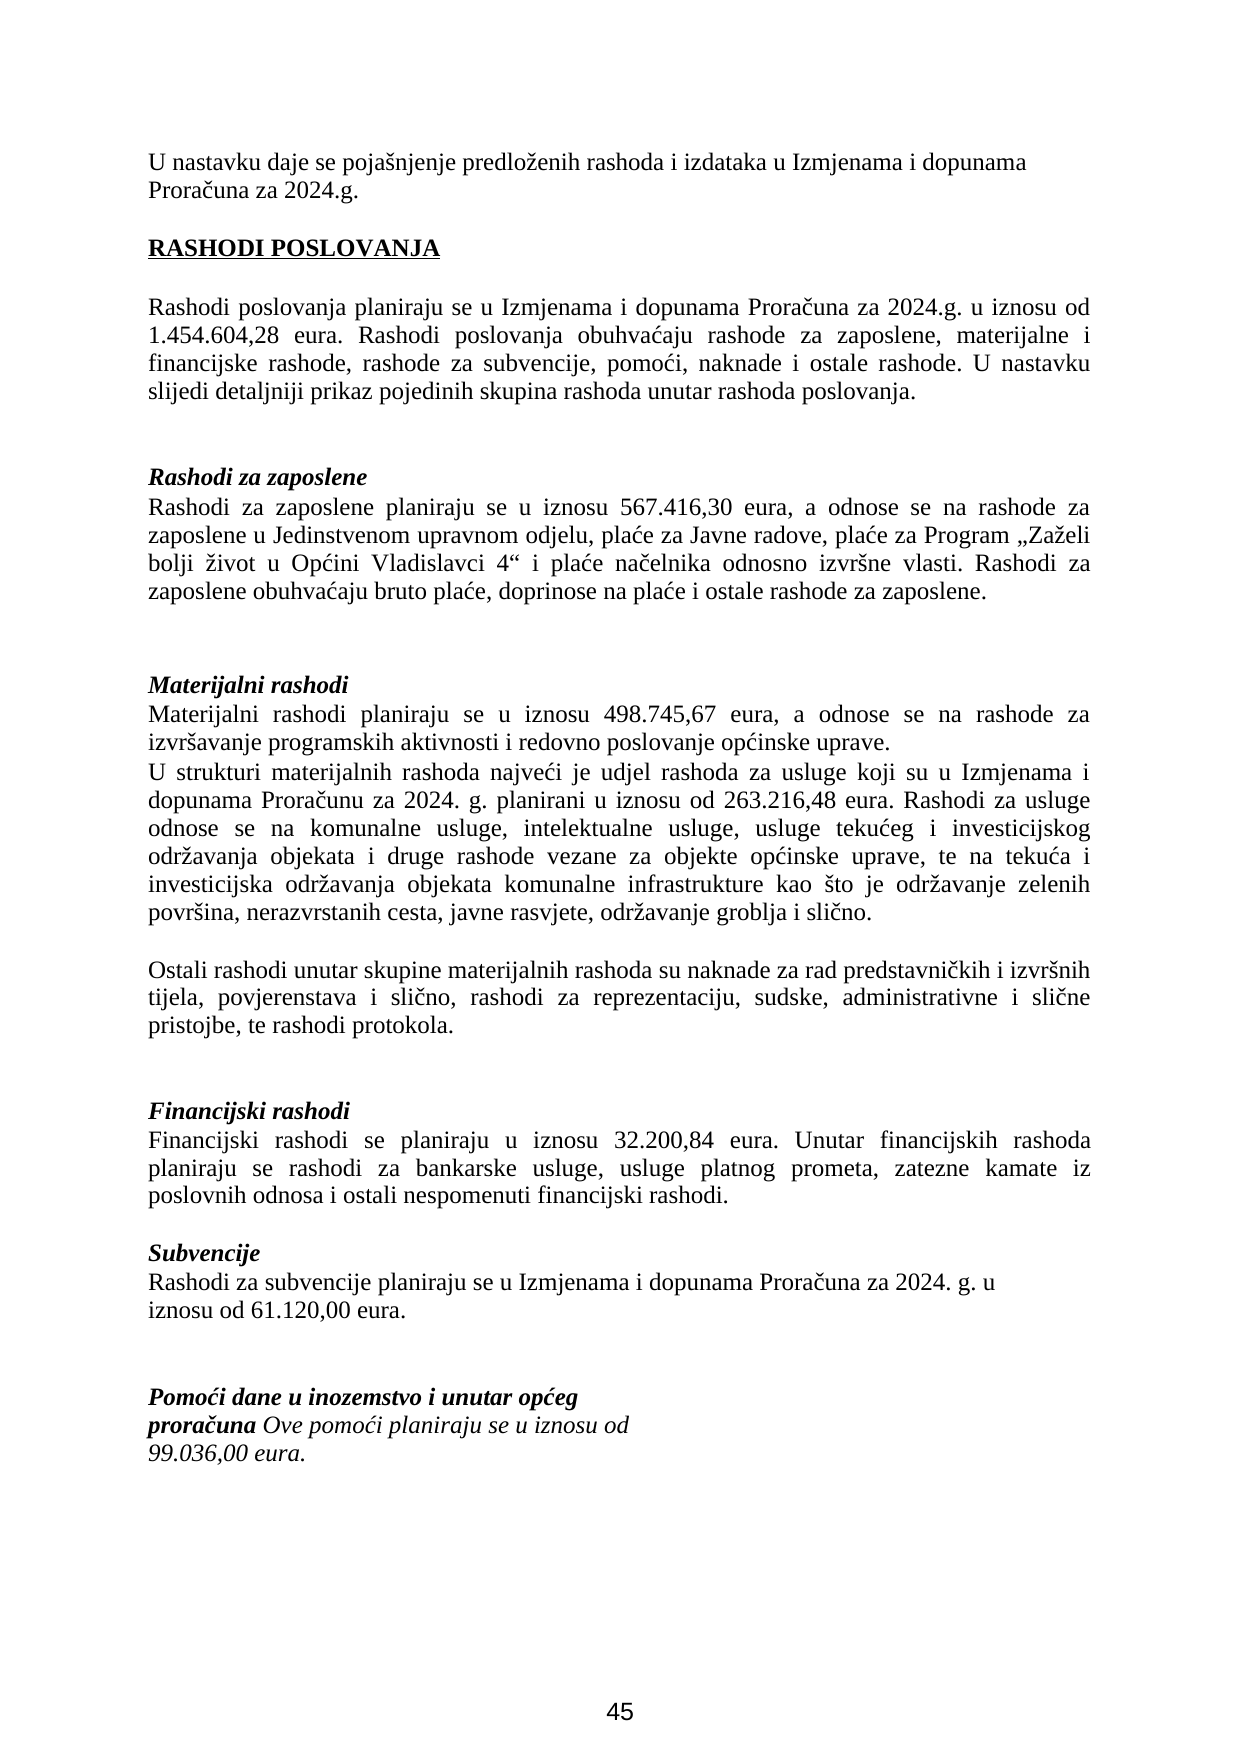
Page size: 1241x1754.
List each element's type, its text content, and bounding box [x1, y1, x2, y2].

text Rashodi za zaposlene [148, 462, 1092, 491]
text Rashodi za subvencije planiraju se u Izmjenama i dopunama Proračuna za 2024. g. u iznosu od 61.120,00 eura. [148, 1268, 1067, 1324]
text U nastavku daje se pojašnjenje predloženih rashoda i izdataka u Izmjenama i dopunama Proračuna za 2024.g. [148, 148, 1033, 204]
text Financijski rashodi [148, 1096, 1092, 1125]
text Pomoći dane u inozemstvo i unutar općeg proračuna Ove pomoći planiraju se u iznosu od 99.036,00 eura. [148, 1383, 694, 1467]
text U strukturi materijalnih rashoda najveći je udjel rashoda za usluge koji su u Izmjenama i dopunama Proračunu za 2024. g. planirani u iznosu od 263.216,48 eura. Rashodi za usluge odnose se na komunalne usluge, intelektualne usluge, usluge tekućeg i investicijskog održavanja objekata i druge rashode vezane za objekte općinske uprave, te na tekuća i investicijska održavanja objekata komunalne infrastrukture kao što je održavanje zelenih površina, nerazvrstanih cesta, javne rasvjete, održavanje groblja i slično. [148, 758, 1092, 925]
text Rashodi poslovanja planiraju se u Izmjenama i dopunama Proračuna za 2024.g. u iznosu od 1.454.604,28 eura. Rashodi poslovanja obuhvaćaju rashode za zaposlene, materijalne i financijske rashode, rashode za subvencije, pomoći, naknade i ostale rashode. U nastavku slijedi detaljniji prikaz pojedinih skupina rashoda unutar rashoda poslovanja. [148, 293, 1092, 404]
text Materijalni rashodi [148, 670, 1092, 699]
text RASHODI POSLOVANJA [148, 233, 1092, 262]
text Rashodi za zaposlene planiraju se u iznosu 567.416,30 eura, a odnose se na rashode za zaposlene u Jedinstvenom upravnom odjelu, plaće za Javne radove, plaće za Program „Zaželi bolji život u Općini Vladislavci 4“ i plaće načelnika odnosno izvršne vlasti. Rashodi za zaposlene obuhvaćaju bruto plaće, doprinose na plaće i ostale rashode za zaposlene. [148, 493, 1092, 604]
text Materijalni rashodi planiraju se u iznosu 498.745,67 eura, a odnose se na rashode za izvršavanje programskih aktivnosti i redovno poslovanje općinske uprave. [148, 701, 1092, 756]
text Financijski rashodi se planiraju u iznosu 32.200,84 eura. Unutar financijskih rashoda planiraju se rashodi za bankarske usluge, usluge platnog prometa, zatezne kamate iz poslovnih odnosa i ostali nespomenuti financijski rashodi. [148, 1127, 1092, 1209]
text Subvencije [148, 1238, 1092, 1267]
text Ostali rashodi unutar skupine materijalnih rashoda su naknade za rad predstavničkih i izvršnih tijela, povjerenstava i slično, rashodi za reprezentaciju, sudske, administrativne i slične pristojbe, te rashodi protokola. [148, 956, 1092, 1039]
